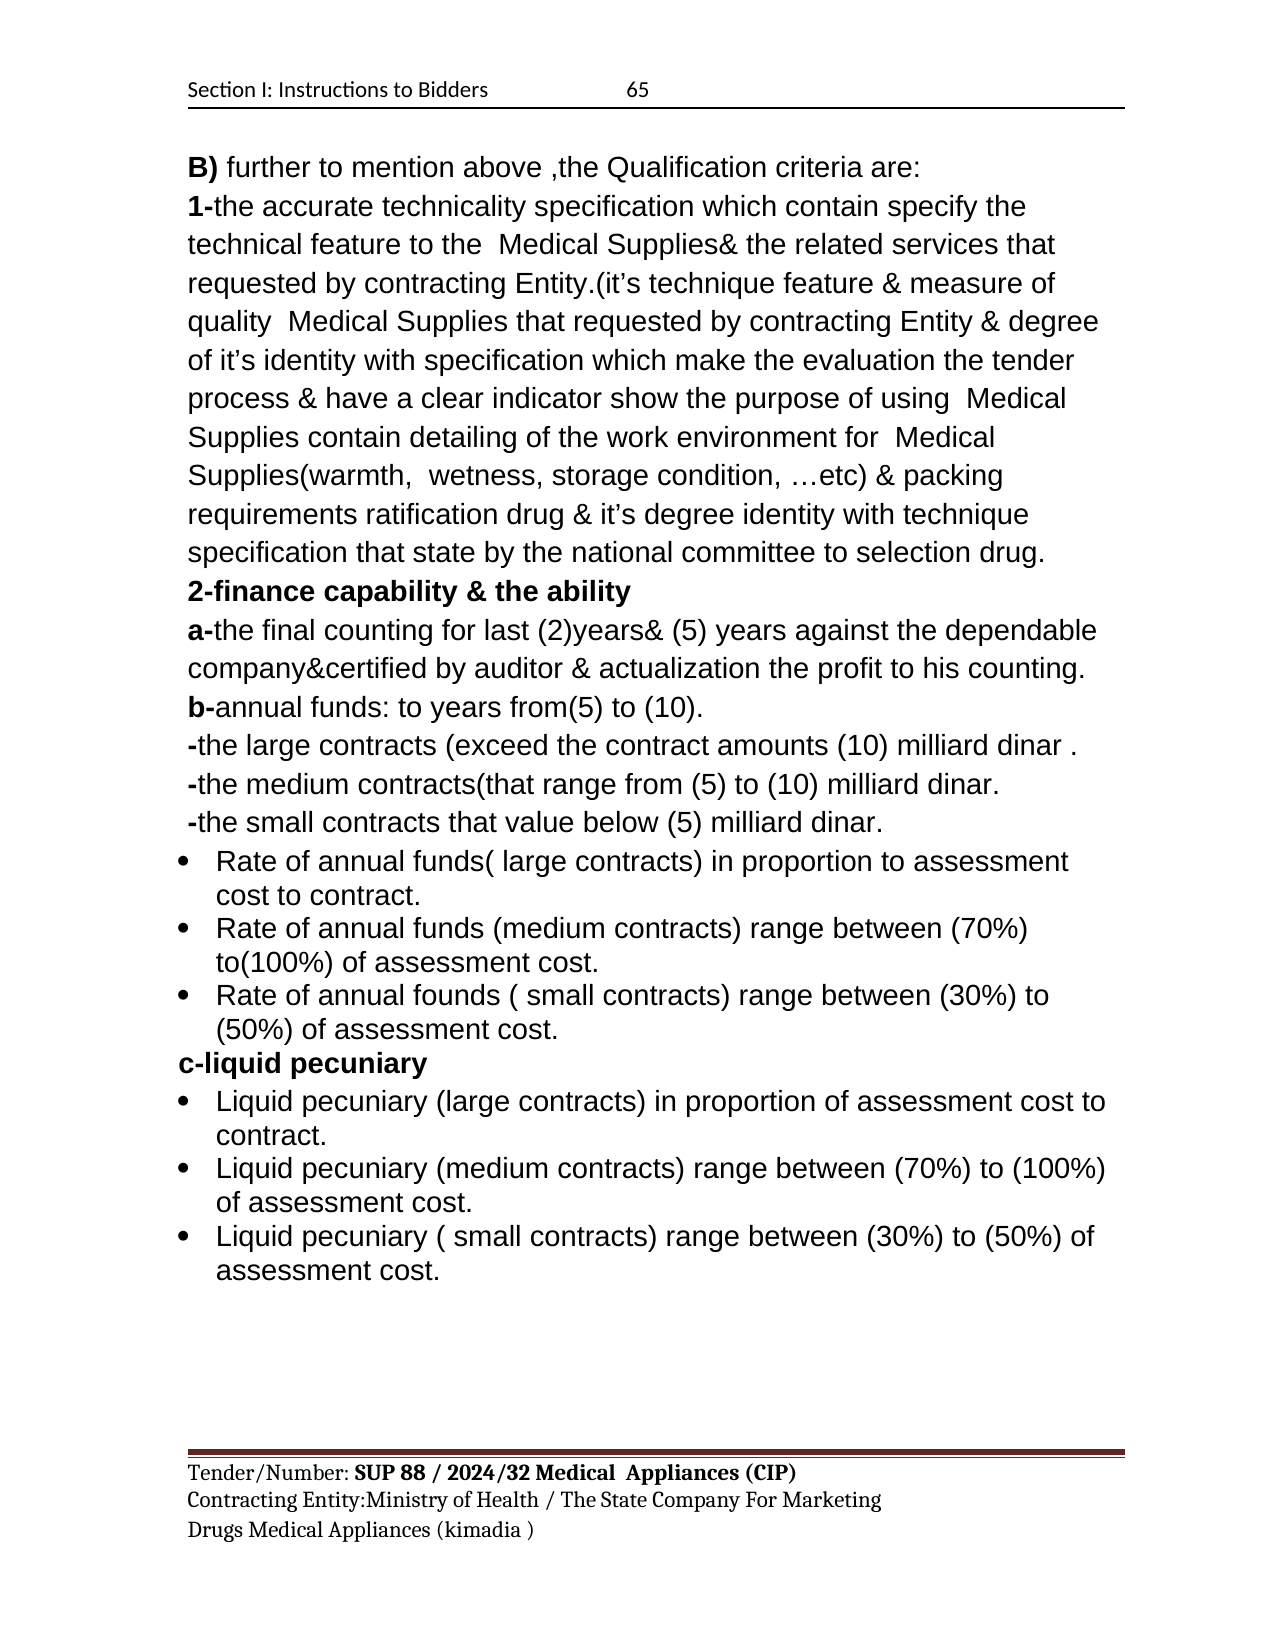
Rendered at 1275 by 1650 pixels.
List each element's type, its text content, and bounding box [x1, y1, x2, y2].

text -the medium contracts(that range from (5) to (10) milliard dinar. [187, 767, 1125, 800]
text c-liquid pecuniary [178, 1046, 1125, 1079]
list Rate of annual funds( large contracts) in proportion to assessment cost to contract. [178, 844, 1125, 911]
text -the small contracts that value below (5) milliard dinar. [187, 805, 1125, 839]
text 2-finance capability & the ability [187, 574, 1125, 607]
list Liquid pecuniary (large contracts) in proportion of assessment cost to contract. [178, 1084, 1125, 1151]
text -the large contracts (exceed the contract amounts (10) milliard dinar . [187, 728, 1125, 762]
text 1-the accurate technicality specification which contain specify the technical feature to the Medical Supplies& the related services that requested by contracting Entity.(it’s technique feature & measure of quality Medical Supplies that requested by contracting Entity & degree of it’s identity with specification which make the evaluation the tender process & have a clear indicator show the purpose of using Medical Supplies contain detailing of the work environment for Medical Supplies(warmth, wetness, storage condition, …etc) & packing requirements ratification drug & it’s degree identity with technique specification that state by the national committee to selection drug. [187, 188, 1125, 569]
list Liquid pecuniary (medium contracts) range between (70%) to (100%) of assessment cost. [178, 1151, 1125, 1219]
text B) further to mention above ,the Qualification criteria are: [187, 150, 1125, 183]
text b-annual funds: to years from(5) to (10). [187, 689, 1125, 723]
text a-the final counting for last (2)years& (5) years against the dependable company&certified by auditor & actualization the profit to his counting. [187, 612, 1125, 684]
list Rate of annual funds (medium contracts) range between (70%) to(100%) of assessment cost. [178, 911, 1125, 978]
list Liquid pecuniary ( small contracts) range between (30%) to (50%) of assessment cost. [178, 1219, 1125, 1286]
list Rate of annual founds ( small contracts) range between (30%) to (50%) of assessment cost. [178, 978, 1125, 1046]
